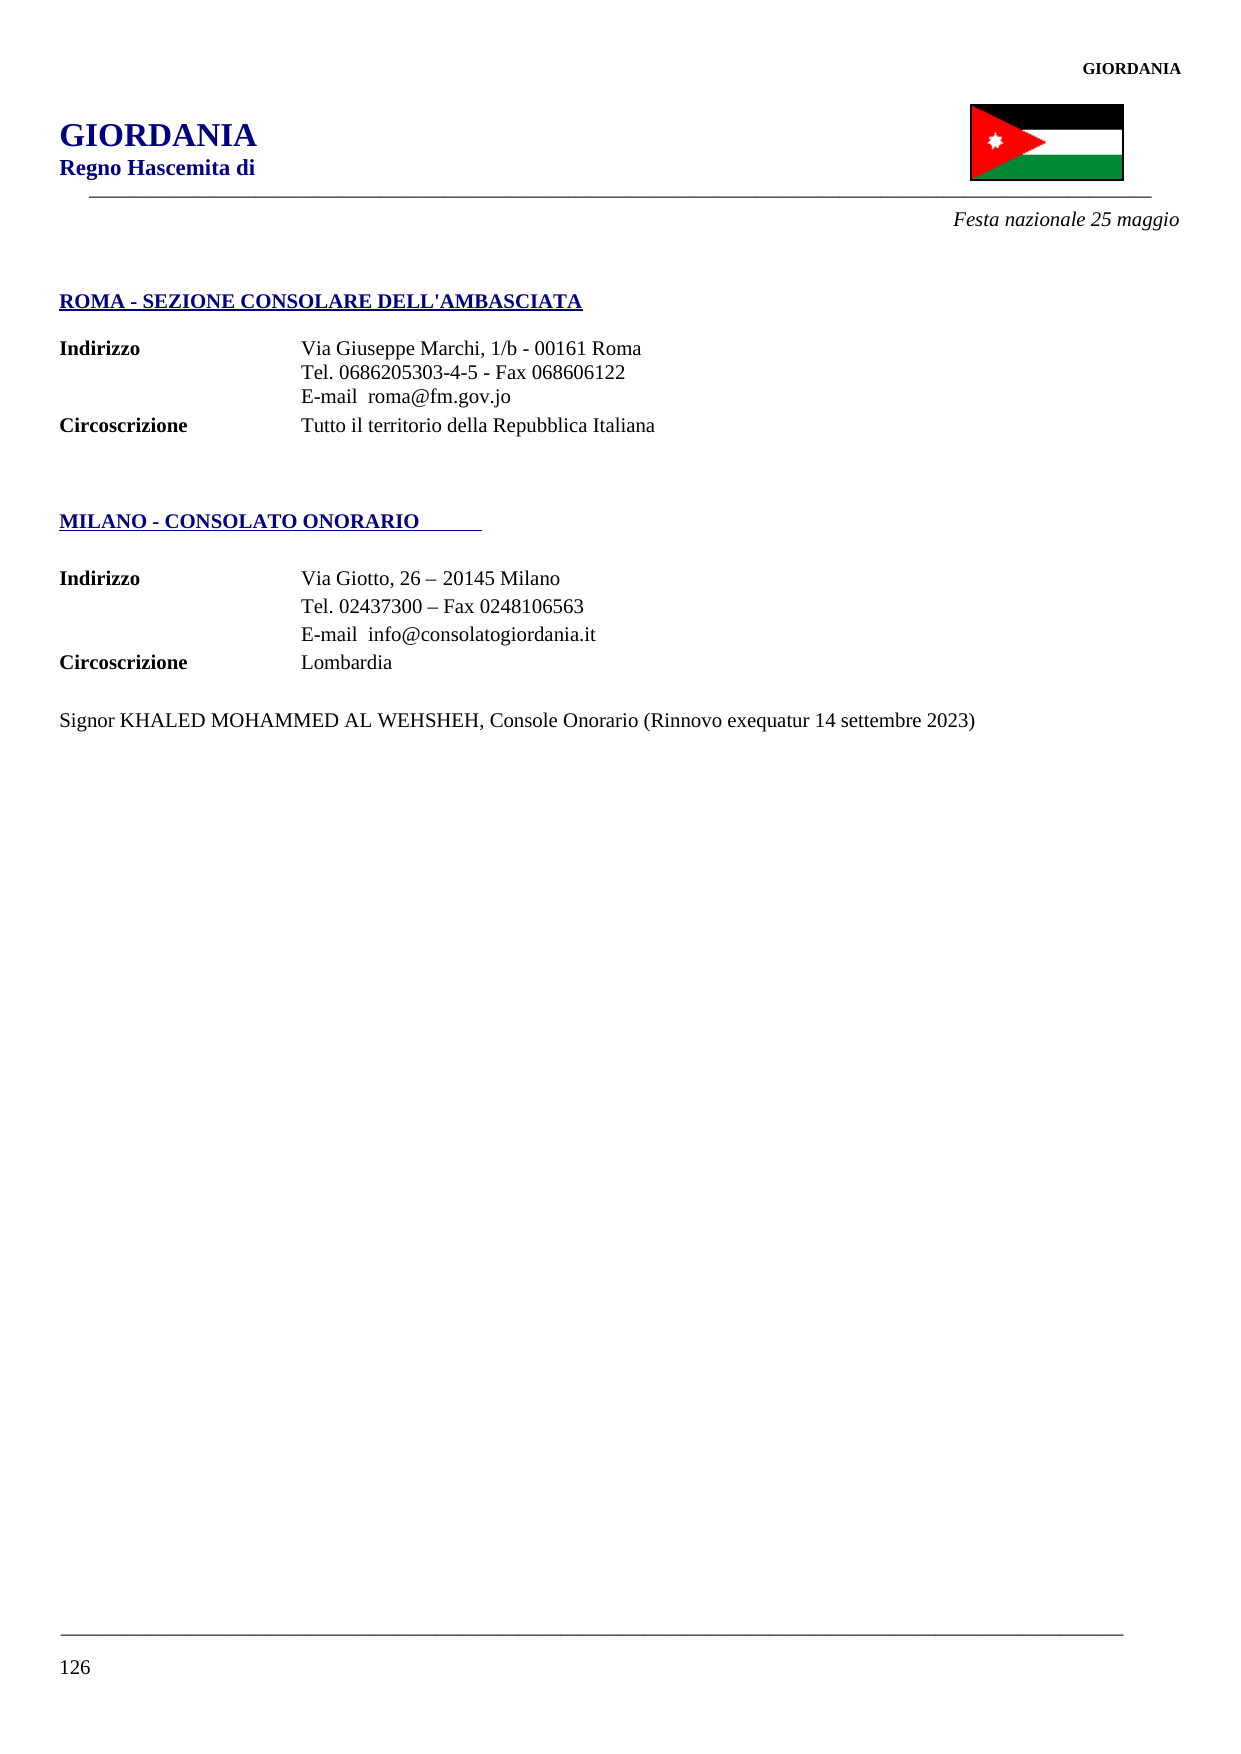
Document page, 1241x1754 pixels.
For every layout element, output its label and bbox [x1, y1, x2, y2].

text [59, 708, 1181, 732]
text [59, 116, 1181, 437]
picture [972, 106, 1122, 179]
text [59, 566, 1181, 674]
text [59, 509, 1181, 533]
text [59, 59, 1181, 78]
